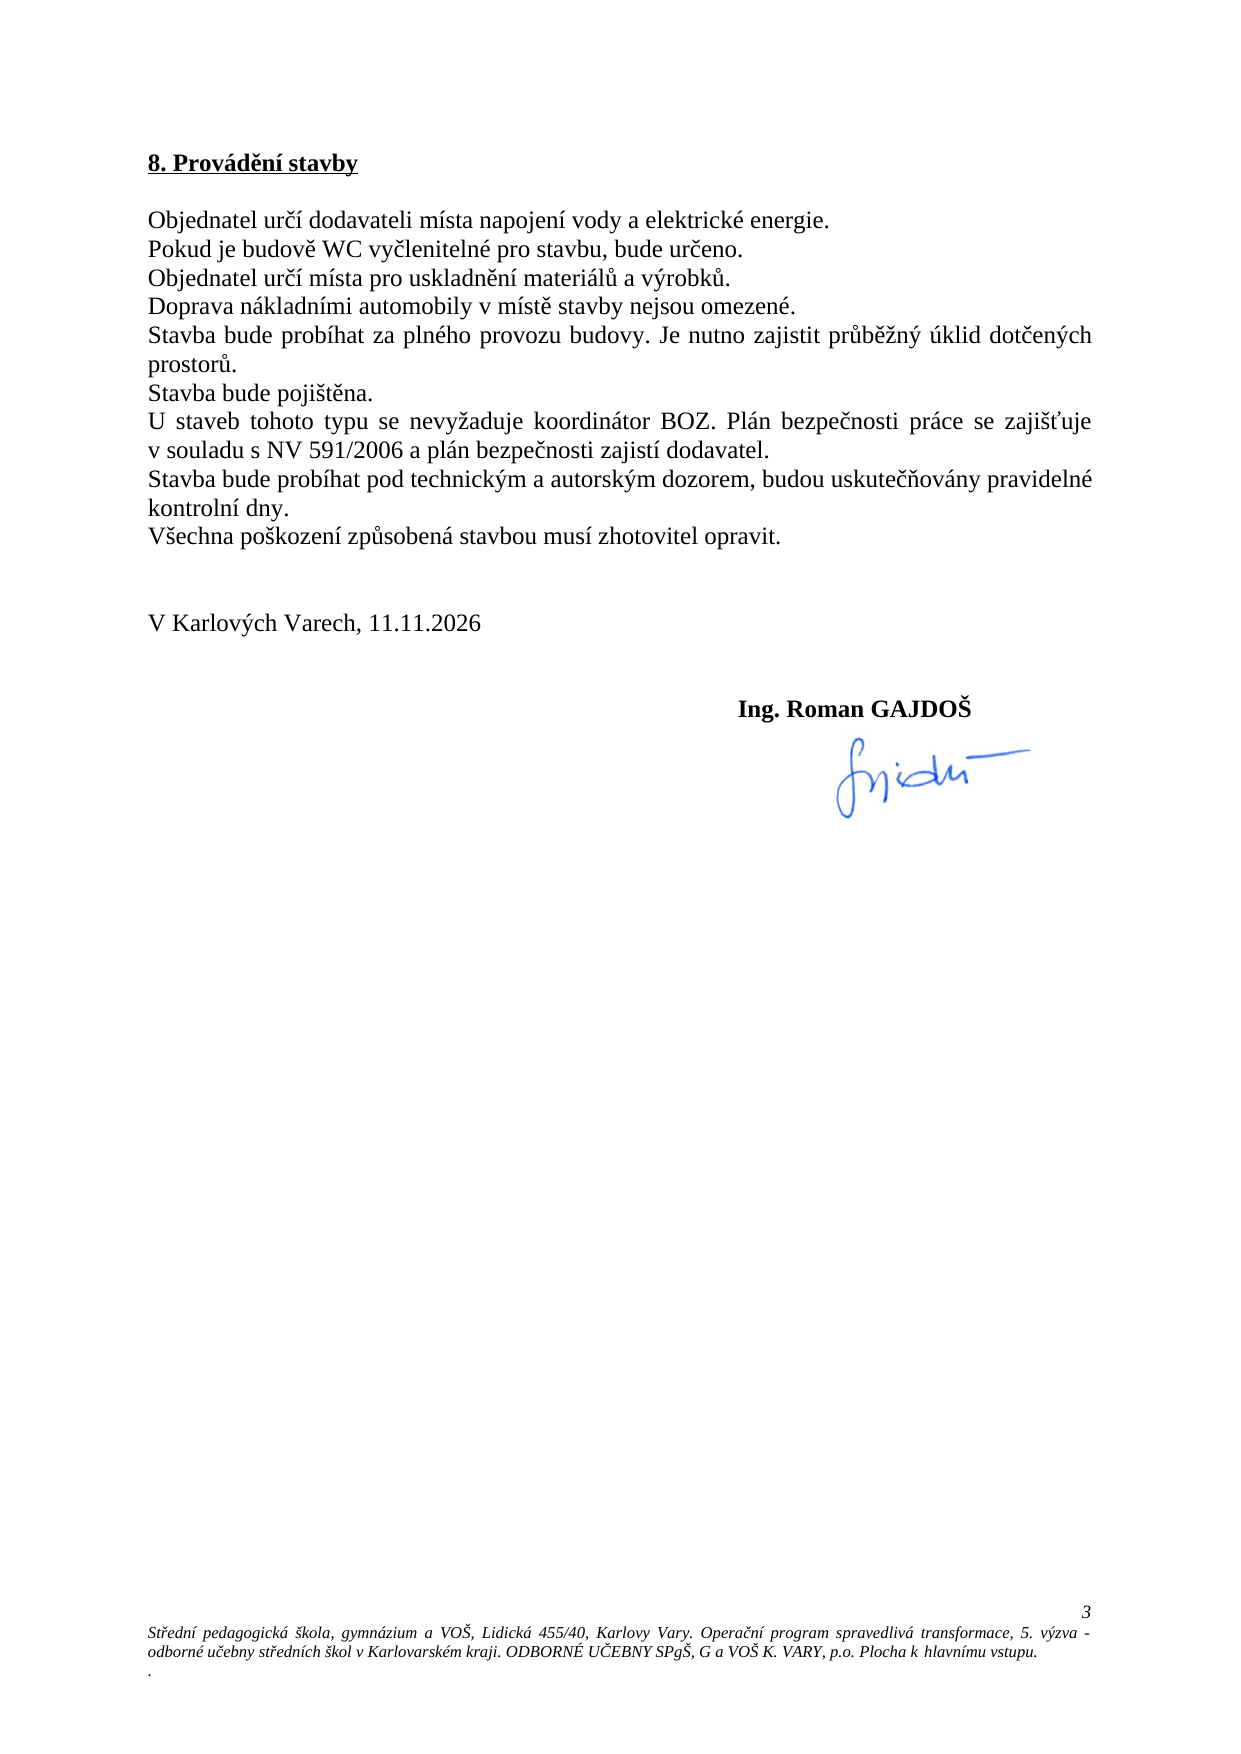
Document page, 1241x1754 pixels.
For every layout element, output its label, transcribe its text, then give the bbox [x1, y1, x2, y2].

text U staveb tohoto typu se nevyžaduje koordinátor BOZ. Plán bezpečnosti práce se zajišťuje v souladu s NV 591/2006 a plán bezpečnosti zajistí dodavatel. [148, 406, 1093, 464]
text Všechna poškození způsobená stavbou musí zhotovitel opravit. [148, 521, 1093, 550]
text Ing. Roman GAJDOŠ [148, 694, 1093, 723]
text Doprava nákladními automobily v místě stavby nejsou omezené. [148, 291, 1093, 320]
text Objednatel určí dodavateli místa napojení vody a elektrické energie. [148, 205, 1093, 234]
text Stavba bude probíhat pod technickým a autorským dozorem, budou uskutečňovány pravidelné kontrolní dny. [148, 464, 1093, 521]
text Pokud je budově WC vyčlenitelné pro stavbu, bude určeno. [148, 234, 1093, 263]
text 8. Provádění stavby [148, 148, 1093, 176]
text Stavba bude probíhat za plného provozu budovy. Je nutno zajistit průběžný úklid dotčených prostorů. [148, 320, 1093, 378]
picture [811, 722, 1037, 828]
text V Karlových Varech, 6.2.2025 [148, 608, 1093, 636]
text Objednatel určí místa pro uskladnění materiálů a výrobků. [148, 263, 1093, 291]
text Stavba bude pojištěna. [148, 378, 1093, 406]
